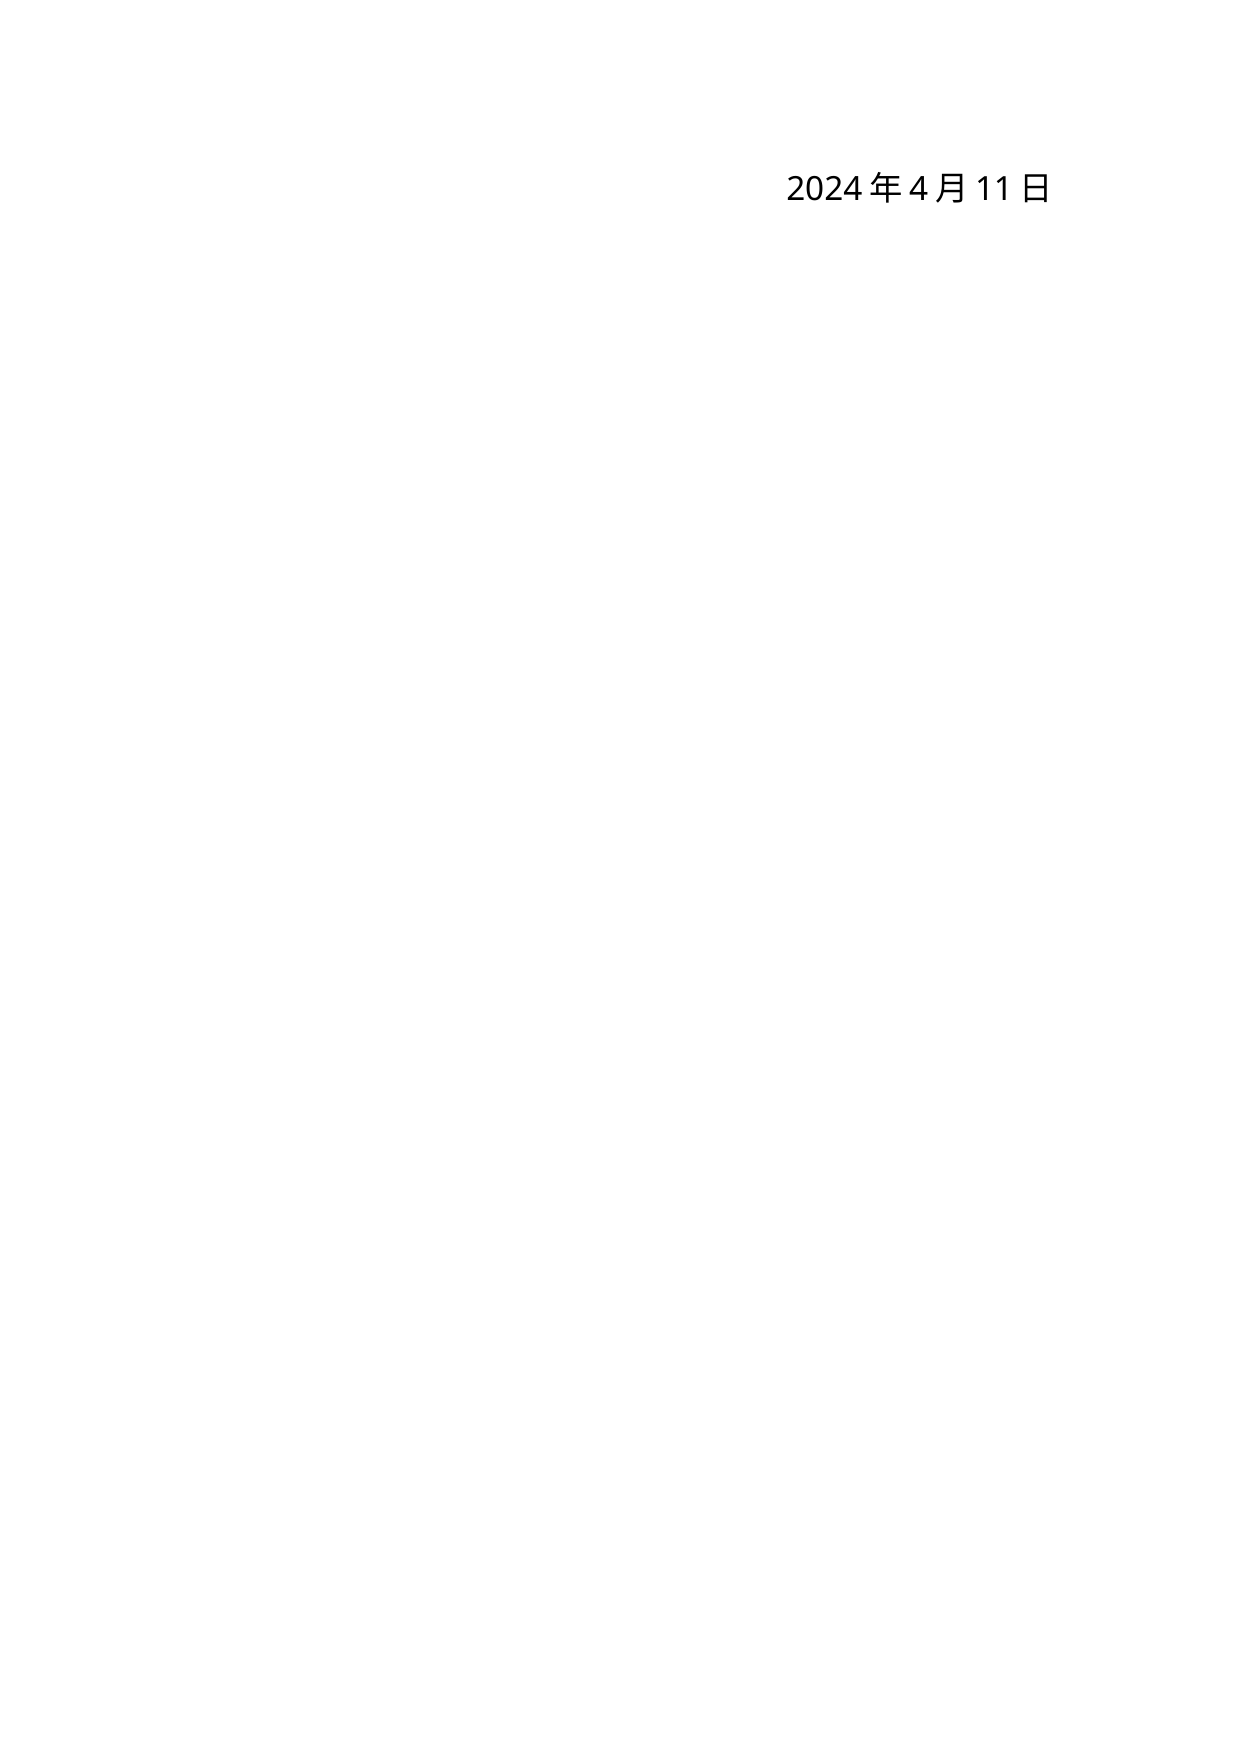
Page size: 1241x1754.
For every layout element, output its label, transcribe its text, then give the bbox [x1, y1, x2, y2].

text 2024年4月11日 [187, 162, 1053, 210]
